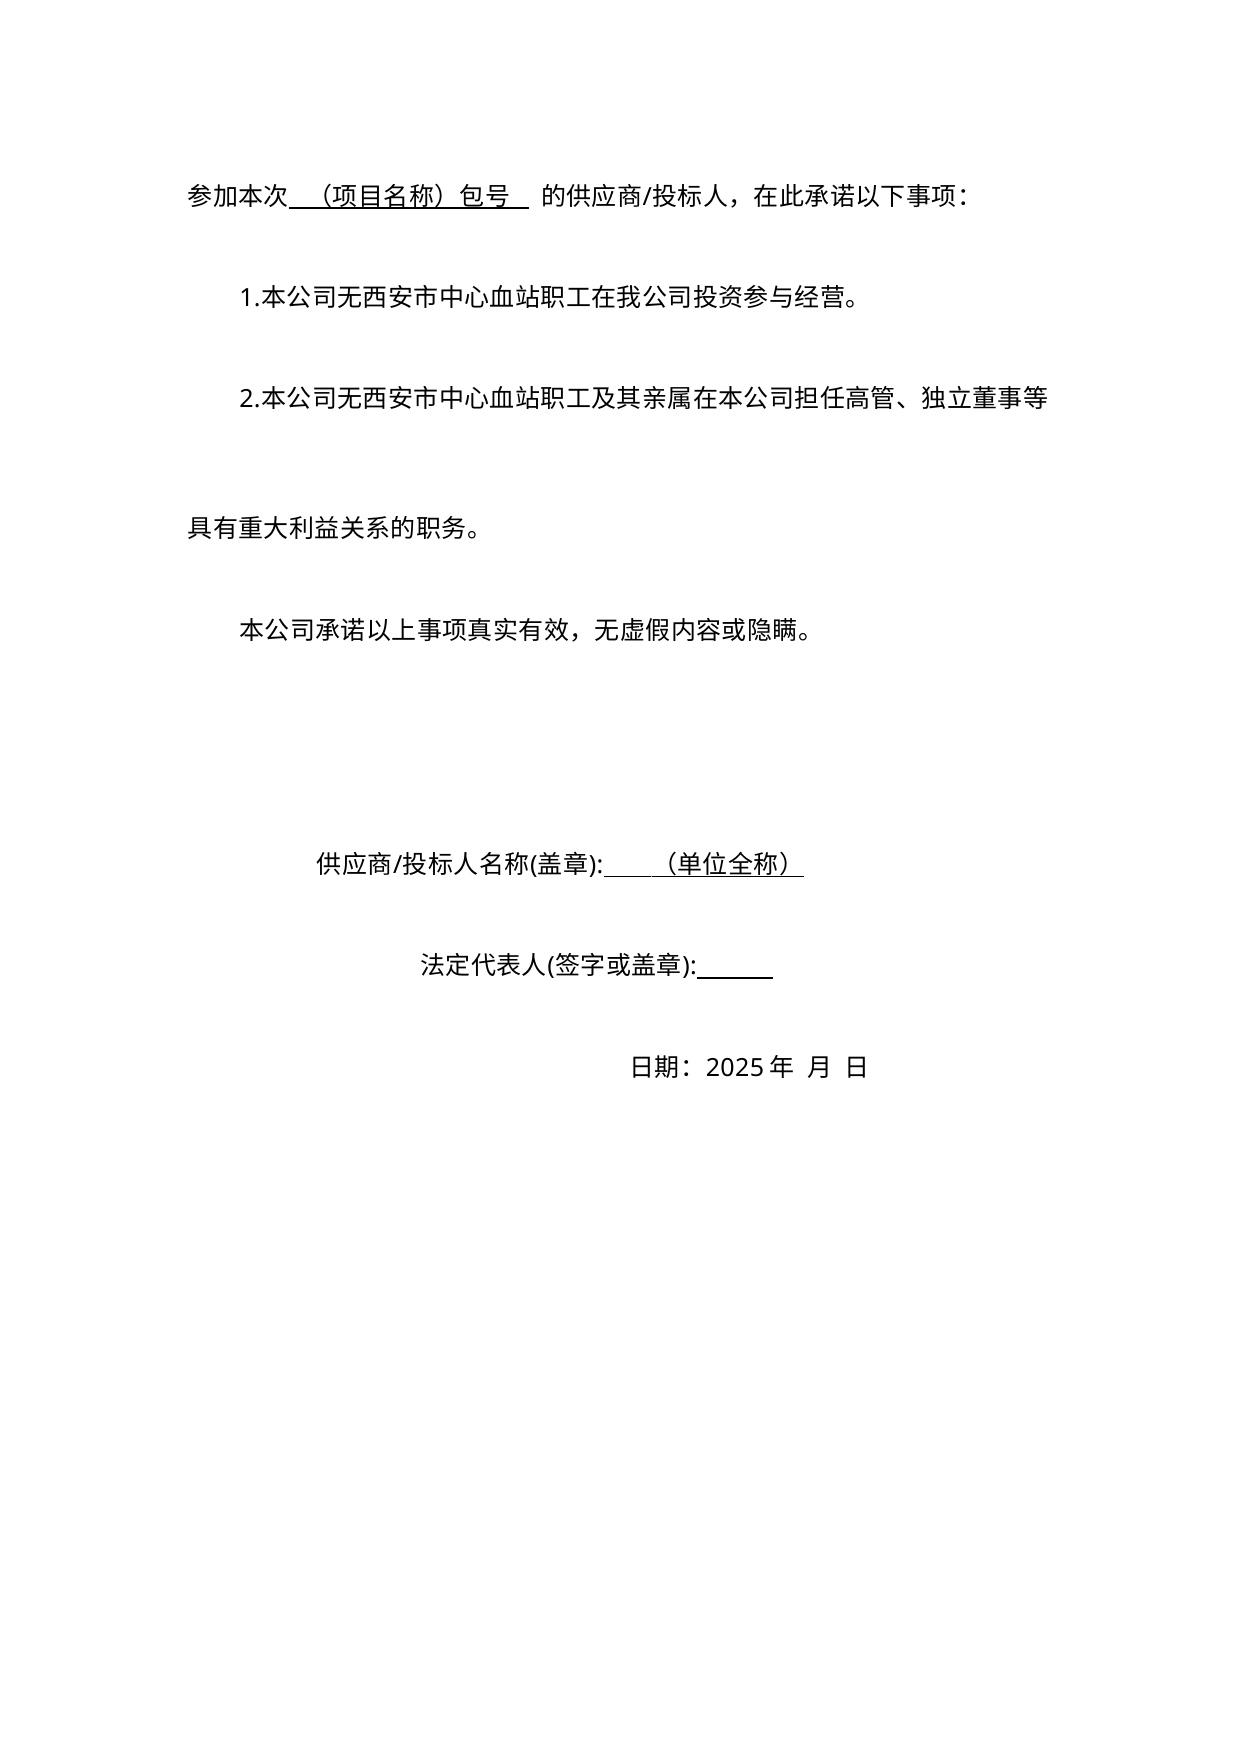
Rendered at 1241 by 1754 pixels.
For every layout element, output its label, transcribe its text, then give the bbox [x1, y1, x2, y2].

text 供应商/投标人名称(盖章): （单位全称） [187, 830, 1053, 895]
text 法定代表人(签字或盖章): [187, 931, 1053, 996]
text 日期：2025年 月 日 [591, 1033, 1053, 1098]
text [187, 162, 1053, 227]
text 2.本公司无西安市中心血站职工及其亲属在本公司担任高管、独立董事等具有重大利益关系的职务。 [187, 364, 1053, 559]
text 本公司承诺以上事项真实有效，无虚假内容或隐瞒。 [187, 596, 1053, 661]
text 1.本公司无西安市中心血站职工在我公司投资参与经营。 [187, 263, 1053, 328]
